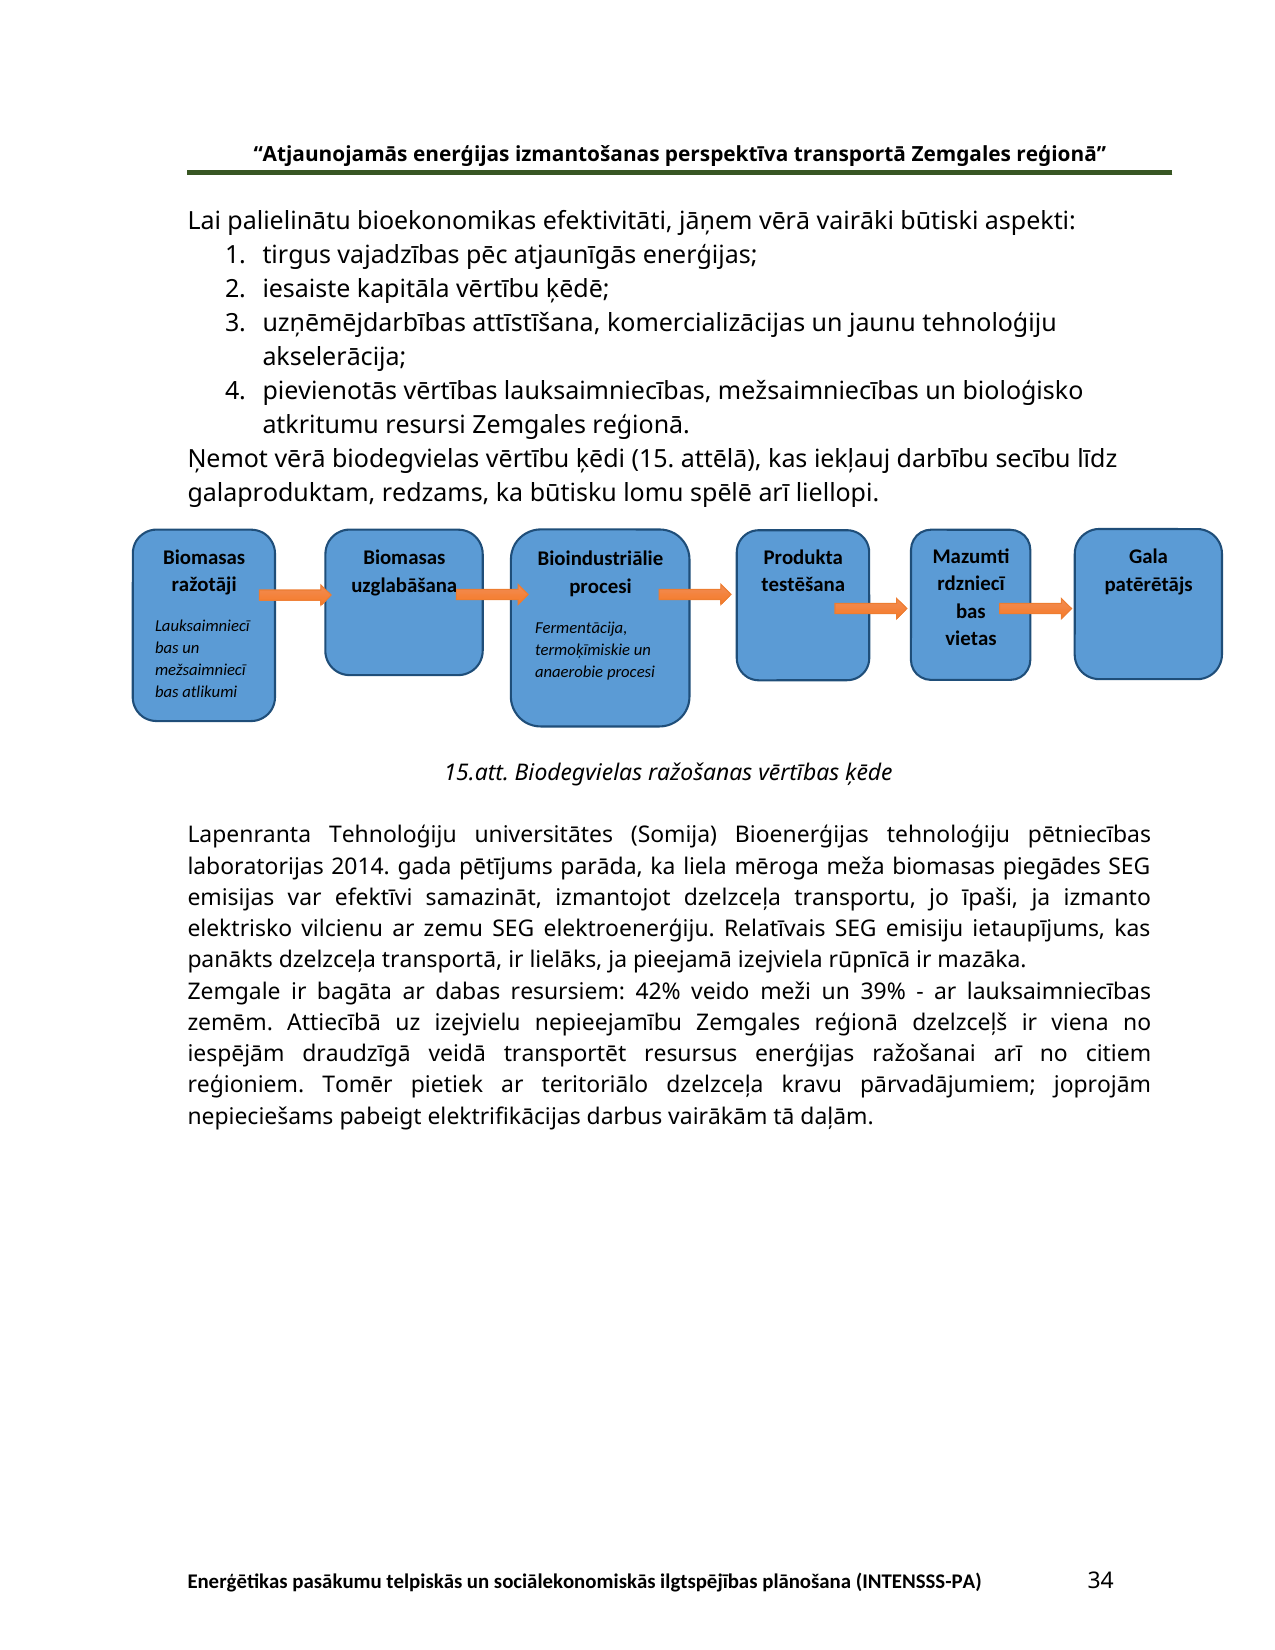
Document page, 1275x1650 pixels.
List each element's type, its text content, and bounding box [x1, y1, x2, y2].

list uzņēmējdarbības attīstīšana, komercializācijas un jaunu tehnoloģiju akselerācija; [225, 305, 1152, 373]
text Zemgale ir bagāta ar dabas resursiem: 42% veido meži un 39% - ar lauksaimniecības zemēm. Attiecībā uz izejvielu nepieejamību Zemgales reģionā dzelzceļš ir viena no iespējām draudzīgā veidā transportēt resursus enerģijas ražošanai arī no citiem reģioniem. Tomēr pietiek ar teritoriālo dzelzceļa kravu pārvadājumiem; joprojām nepieciešams pabeigt elektrifikācijas darbus vairākām tā daļām. [187, 975, 1152, 1131]
text Ņemot vērā biodegvielas vērtību ķēdi (15. attēlā), kas iekļauj darbību secību līdz galaproduktam, redzams, ka būtisku lomu spēlē arī liellopi. [187, 441, 1152, 509]
text 15.att. Biodegvielas ražošanas vērtības ķēde [187, 756, 1152, 787]
list iesaiste kapitāla vērtību ķēdē; [225, 271, 1152, 305]
text Lapenranta Tehnoloģiju universitātes (Somija) Bioenerģijas tehnoloģiju pētniecības laboratorijas 2014. gada pētījums parāda, ka liela mēroga meža biomasas piegādes SEG emisijas var efektīvi samazināt, izmantojot dzelzceļa transportu, jo īpaši, ja izmanto elektrisko vilcienu ar zemu SEG elektroenerģiju. Relatīvais SEG emisiju ietaupījums, kas panākts dzelzceļa transportā, ir lielāks, ja pieejamā izejviela rūpnīcā ir mazāka. [187, 818, 1152, 975]
list tirgus vajadzības pēc atjaunīgās enerģijas; [225, 237, 1152, 271]
text Lai palielinātu bioekonomikas efektivitāti, jāņem vērā vairāki būtiski aspekti: [187, 203, 1152, 237]
list pievienotās vērtības lauksaimniecības, mežsaimniecības un bioloģisko atkritumu resursi Zemgales reģionā. [225, 373, 1152, 441]
